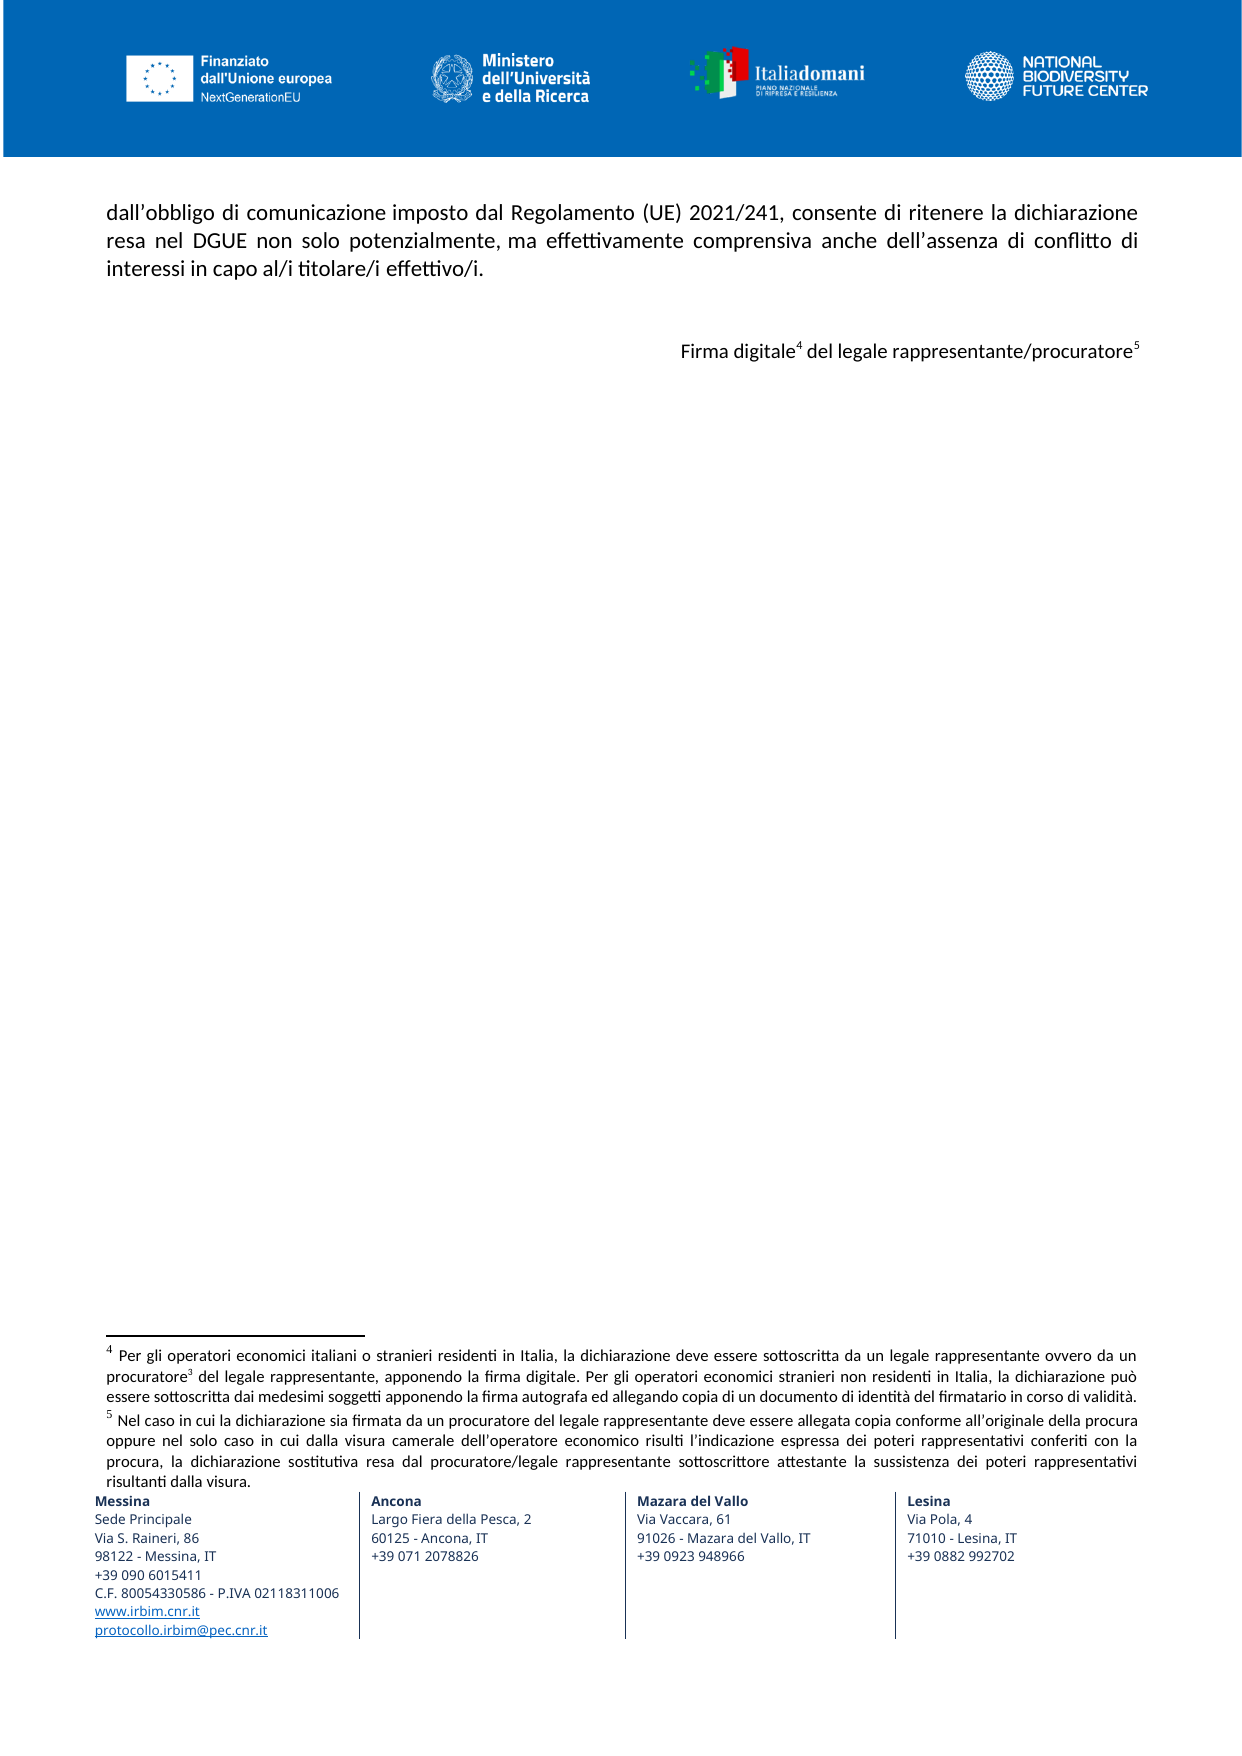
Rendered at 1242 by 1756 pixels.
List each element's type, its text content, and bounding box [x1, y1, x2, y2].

picture [115, 50, 337, 106]
picture [653, 3, 903, 153]
picture [431, 53, 590, 103]
text Firma digitale del legale rappresentante/procuratore [106, 338, 1139, 363]
picture [965, 51, 1148, 101]
